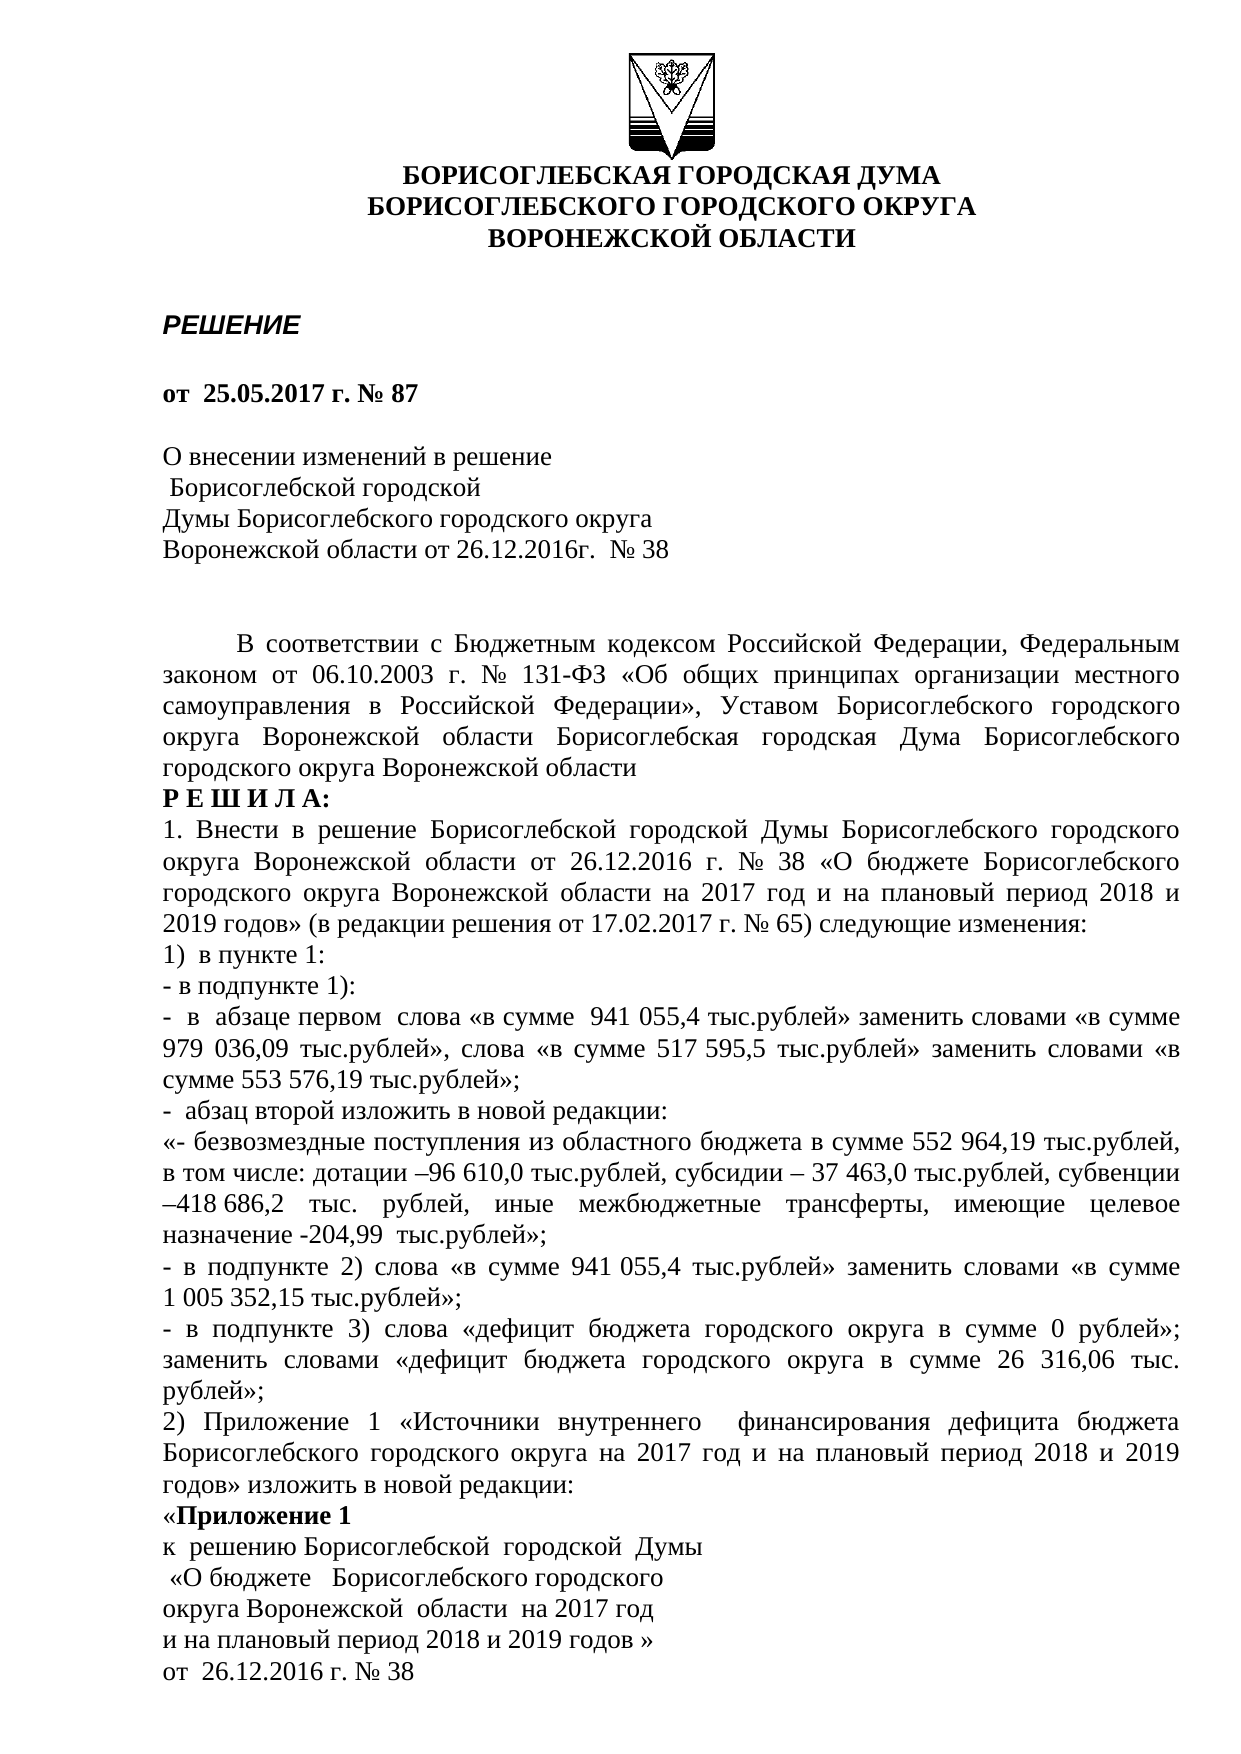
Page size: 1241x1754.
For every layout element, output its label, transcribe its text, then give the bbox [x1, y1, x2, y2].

text 2) Приложение 1 «Источники внутреннего финансирования дефицита бюджета Борисоглебского городского округа на 2017 год и на плановый период 2018 и 2019 годов» изложить в новой редакции: [162, 1405, 1181, 1499]
text «Приложение 1 [162, 1499, 1181, 1530]
text - в подпункте 1): [162, 969, 1181, 1001]
text и на плановый период 2018 и 2019 годов » [162, 1623, 1181, 1654]
text округа Воронежской области на 2017 год [162, 1592, 1181, 1623]
text «- безвозмездные поступления из областного бюджета в сумме 552 964,19 тыс.рублей, в том числе: дотации –96 610,0 тыс.рублей, субсидии – 37 463,0 тыс.рублей, субвенции –418 686,2 тыс. рублей, иные межбюджетные трансферты, имеющие целевое назначение -204,99 тыс.рублей»; [162, 1125, 1181, 1250]
text ВОРОНЕЖСКОЙ ОБЛАСТИ [162, 222, 1181, 253]
text Думы Борисоглебского городского округа [162, 502, 1181, 533]
text 1) в пункте 1: [162, 938, 1181, 969]
text - в подпункте 2) слова «в сумме 941 055,4 тыс.рублей» заменить словами «в сумме 1 005 352,15 тыс.рублей»; [162, 1250, 1181, 1312]
text - в подпункте 3) слова «дефицит бюджета городского округа в сумме 0 рублей»; заменить словами «дефицит бюджета городского округа в сумме 26 316,06 тыс. рублей»; [162, 1312, 1181, 1405]
text БОРИСОГЛЕБСКОГО ГОРОДСКОГО ОКРУГА [162, 191, 1181, 222]
text Борисоглебской городской [162, 471, 1181, 502]
text от 26.12.2016 г. № 38 [162, 1654, 1240, 1686]
text 1. Внести в решение Борисоглебской городской Думы Борисоглебского городского округа Воронежской области от 26.12.2016 г. № 38 «О бюджете Борисоглебского городского округа Воронежской области на 2017 год и на плановый период 2018 и 2019 годов» (в редакции решения от 17.02.2017 г. № 65) следующие изменения: [162, 814, 1181, 938]
text Р Е Ш И Л А: [162, 782, 1181, 814]
text О внесении изменений в решение [162, 440, 1181, 471]
text Воронежской области от 26.12.2016г. № 38 [162, 533, 1181, 564]
subtitle РЕШЕНИЕ [162, 309, 1181, 340]
text от 25.05.2017 г. № 87 [162, 378, 1181, 409]
text «О бюджете Борисоглебского городского [162, 1561, 1181, 1592]
text БОРИСОГЛЕБСКАЯ ГОРОДСКАЯ ДУМА [162, 159, 1181, 191]
text В соответствии с Бюджетным кодексом Российской Федерации, Федеральным законом от 06.10.2003 г. № 131-ФЗ «Об общих принципах организации местного самоуправления в Российской Федерации», Уставом Борисоглебского городского округа Воронежской области Борисоглебская городская Дума Борисоглебского городского округа Воронежской области [162, 627, 1181, 782]
text к решению Борисоглебской городской Думы [162, 1530, 1181, 1561]
picture [628, 53, 715, 160]
text - абзац второй изложить в новой редакции: [162, 1094, 1181, 1125]
text - в абзаце первом слова «в сумме 941 055,4 тыс.рублей» заменить словами «в сумме 979 036,09 тыс.рублей», слова «в сумме 517 595,5 тыс.рублей» заменить словами «в сумме 553 576,19 тыс.рублей»; [162, 1001, 1181, 1094]
